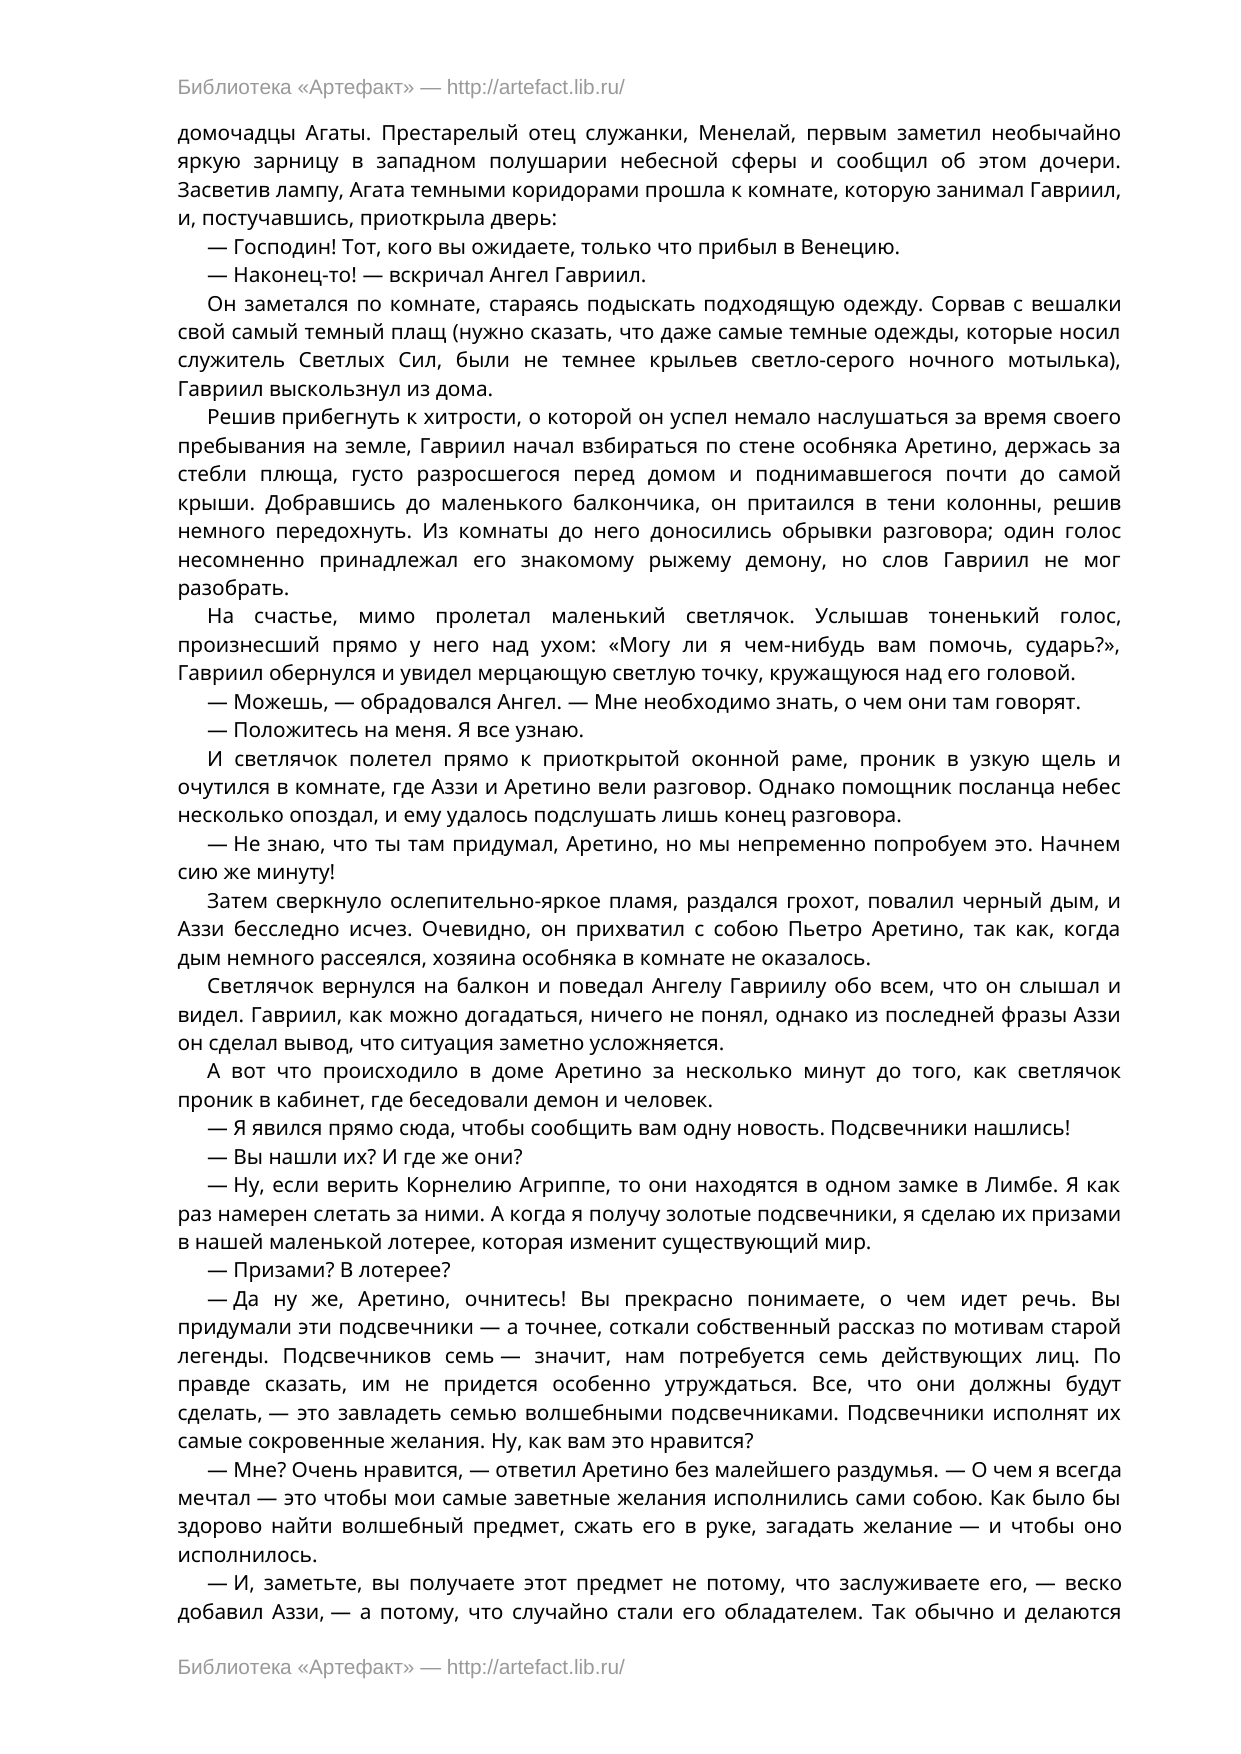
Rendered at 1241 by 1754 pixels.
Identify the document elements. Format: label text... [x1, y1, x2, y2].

text А вот что происходило в доме Аретино за несколько минут до того, как светлячок проник в кабинет, где беседовали демон и человек. [177, 1057, 1122, 1113]
text Светлячок вернулся на балкон и поведал Ангелу Гавриилу обо всем, что он слышал и видел. Гавриил, как можно догадаться, ничего не понял, однако из последней фразы Аззи он сделал вывод, что ситуация заметно усложняется. [177, 971, 1122, 1057]
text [177, 1568, 1122, 1625]
text — Вы нашли их? И где же они? [177, 1142, 1122, 1170]
text — Можешь, — обрадовался Ангел. — Мне необходимо знать, о чем они там говорят. [177, 687, 1122, 715]
text — Призами? В лотерее? [177, 1256, 1122, 1284]
text — Господин! Тот, кого вы ожидаете, только что прибыл в Венецию. [177, 232, 1122, 260]
text — Положитесь на меня. Я все узнаю. [177, 715, 1122, 744]
text И светлячок полетел прямо к приоткрытой оконной раме, проник в узкую щель и очутился в комнате, где Аззи и Аретино вели разговор. Однако помощник посланца небес несколько опоздал, и ему удалось подслушать лишь конец разговора. [177, 744, 1122, 829]
text — Я явился прямо сюда, чтобы сообщить вам одну новость. Подсвечники нашлись! [177, 1113, 1122, 1142]
text — Ну, если верить Корнелию Агриппе, то они находятся в одном замке в Лимбе. Я как раз намерен слетать за ними. А когда я получу золотые подсвечники, я сделаю их призами в нашей маленькой лотерее, которая изменит существующий мир. [177, 1170, 1122, 1256]
text — Наконец-то! — вскричал Ангел Гавриил. [177, 260, 1122, 289]
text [177, 118, 1122, 232]
text Он заметался по комнате, стараясь подыскать подходящую одежду. Сорвав с вешалки свой самый темный плащ (нужно сказать, что даже самые темные одежды, которые носил служитель Светлых Сил, были не темнее крыльев светло-серого ночного мотылька), Гавриил выскользнул из дома. [177, 289, 1122, 402]
text — Мне? Очень нравится, — ответил Аретино без малейшего раздумья. — О чем я всегда мечтал — это чтобы мои самые заветные желания исполнились сами собою. Как было бы здорово найти волшебный предмет, сжать его в руке, загадать желание — и чтобы оно исполнилось. [177, 1455, 1122, 1568]
text Решив прибегнуть к хитрости, о которой он успел немало наслушаться за время своего пребывания на земле, Гавриил начал взбираться по стене особняка Аретино, держась за стебли плюща, густо разросшегося перед домом и поднимавшегося почти до самой крыши. Добравшись до маленького балкончика, он притаился в тени колонны, решив немного передохнуть. Из комнаты до него доносились обрывки разговора; один голос несомненно принадлежал его знакомому рыжему демону, но слов Гавриил не мог разобрать. [177, 402, 1122, 602]
text Затем сверкнуло ослепительно-яркое пламя, раздался грохот, повалил черный дым, и Аззи бесследно исчез. Очевидно, он прихватил с собою Пьетро Аретино, так как, когда дым немного рассеялся, хозяина особняка в комнате не оказалось. [177, 886, 1122, 971]
text На счастье, мимо пролетал маленький светлячок. Услышав тоненький голос, произнесший прямо у него над ухом: «Могу ли я чем-нибудь вам помочь, сударь?», Гавриил обернулся и увидел мерцающую светлую точку, кружащуюся над его головой. [177, 602, 1122, 687]
text — Не знаю, что ты там придумал, Аретино, но мы непременно попробуем это. Начнем сию же минуту! [177, 829, 1122, 886]
text — Да ну же, Аретино, очнитесь! Вы прекрасно понимаете, о чем идет речь. Вы придумали эти подсвечники — а точнее, соткали собственный рассказ по мотивам старой легенды. Подсвечников семь — значит, нам потребуется семь действующих лиц. По правде сказать, им не придется особенно утруждаться. Все, что они должны будут сделать, — это завладеть семью волшебными подсвечниками. Подсвечники исполнят их самые сокровенные желания. Ну, как вам это нравится? [177, 1284, 1122, 1455]
